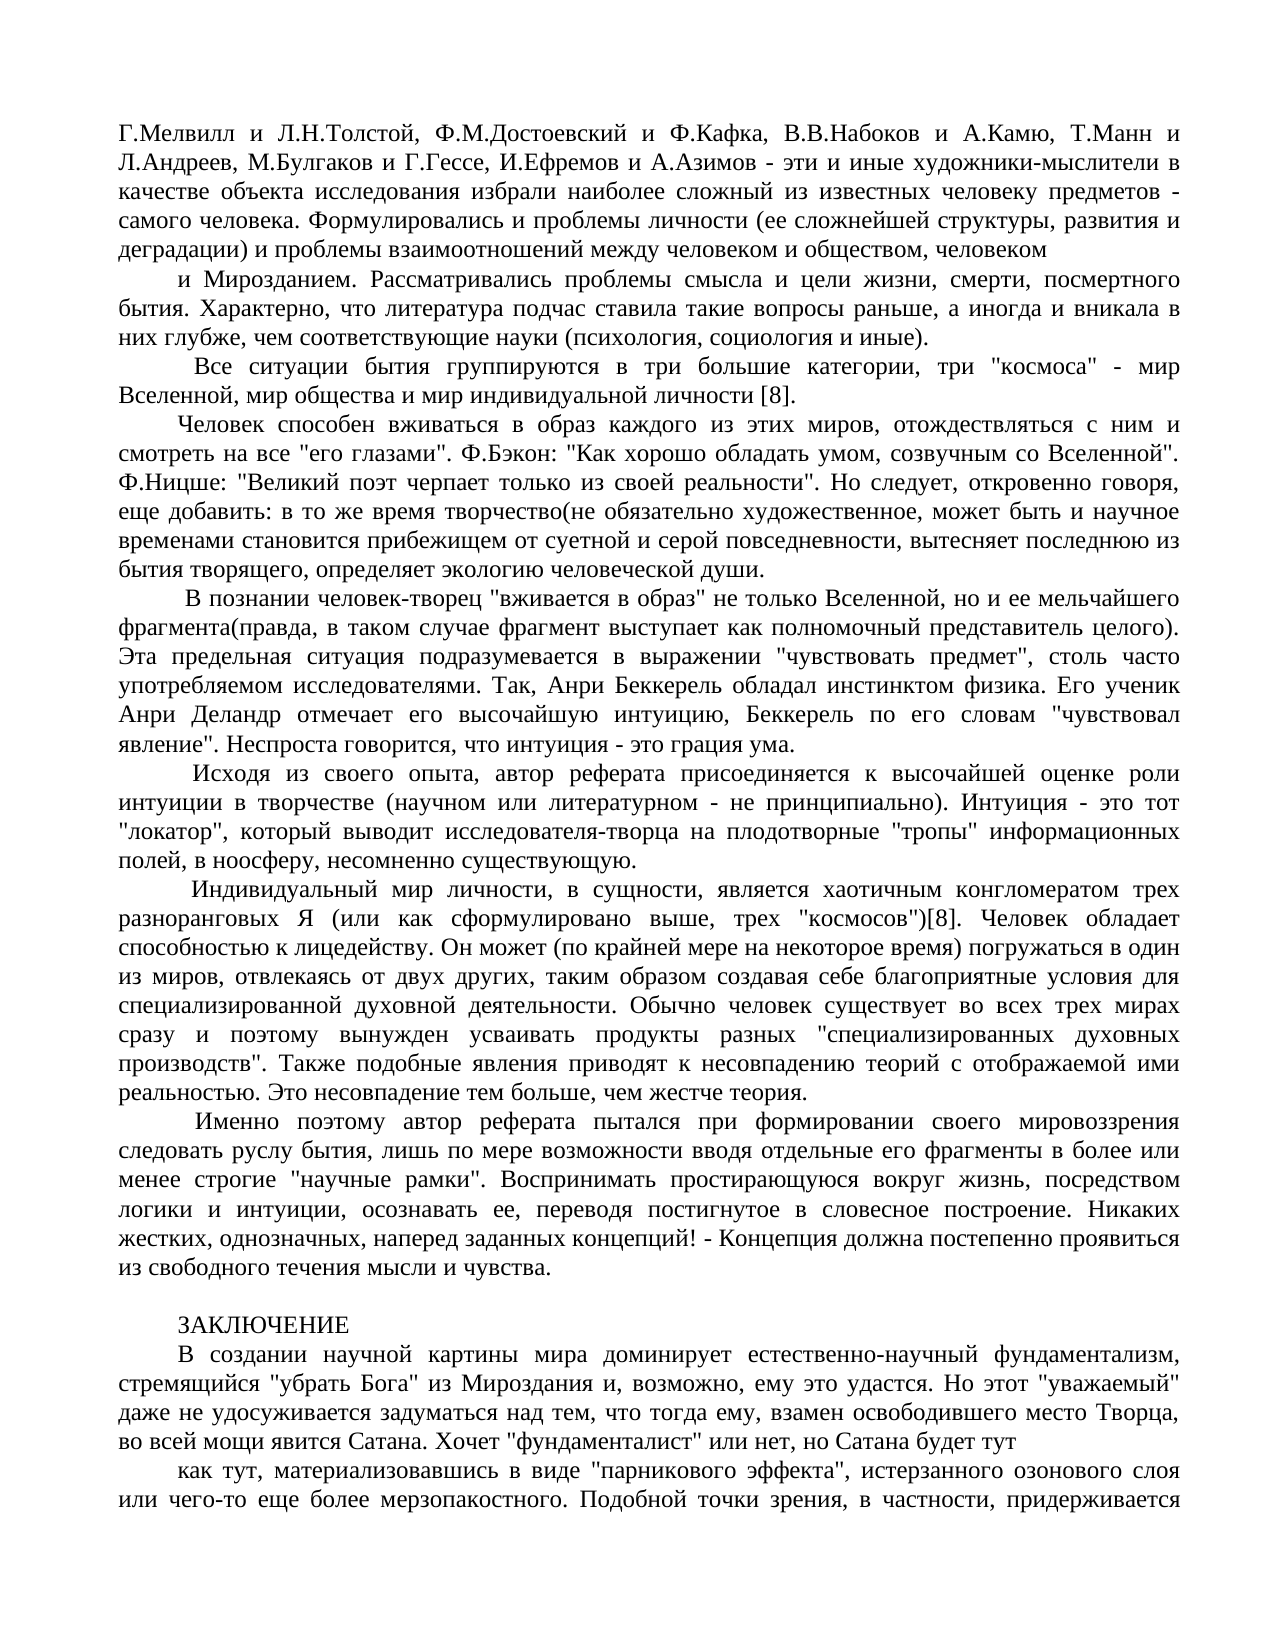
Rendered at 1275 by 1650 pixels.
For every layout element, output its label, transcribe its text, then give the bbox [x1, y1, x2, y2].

text Человек способен вживаться в образ каждого из этих миров, отождествляться с ним и смотреть на все "его глазами". Ф.Бэкон: "Как хорошо обладать умом, созвучным со Вселенной". Ф.Ницше: "Великий поэт черпает только из своей реальности". Но следует, откровенно говоря, еще добавить: в то же время творчество(не обязательно художественное, может быть и научное временами становится прибежищем от суетной и серой повседневности, вытесняет последнюю из бытия творящего, определяет экологию человеческой души. [118, 409, 1181, 583]
text В создании научной картины мира доминирует естественно-научный фундаментализм, стремящийся "убрать Бога" из Мироздания и, возможно, ему это удастся. Но этот "уважаемый" даже не удосуживается задуматься над тем, что тогда ему, взамен освободившего место Творца, во всей мощи явится Сатана. Хочет "фундаменталист" или нет, но Сатана будет тут [118, 1339, 1181, 1455]
text Все ситуации бытия группируются в три большие категории, три "космоса" - мир Вселенной, мир общества и мир индивидуальной личности [8]. [118, 351, 1181, 409]
text Именно поэтому автор реферата пытался при формировании своего мировоззрения следовать руслу бытия, лишь по мере возможности вводя отдельные его фрагменты в более или менее строгие "научные рамки". Воспринимать простирающуюся вокруг жизнь, посредством логики и интуиции, осознавать ее, переводя постигнутое в словесное построение. Никаких жестких, однозначных, наперед заданных концепций! - Концепция должна постепенно проявиться из свободного течения мысли и чувства. [118, 1106, 1181, 1281]
text В познании человек-творец "вживается в образ" не только Вселенной, но и ее мельчайшего фрагмента(правда, в таком случае фрагмент выступает как полномочный представитель целого). Эта предельная ситуация подразумевается в выражении "чувствовать предмет", столь часто употребляемом исследователями. Так, Анри Беккерель обладал инстинктом физика. Его ученик Анри Деландр отмечает его высочайшую интуицию, Беккерель по его словам "чувствовал явление". Неспроста говорится, что интуиция - это грация ума. [118, 583, 1181, 757]
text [118, 1455, 1181, 1513]
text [118, 118, 1181, 263]
text и Мирозданием. Рассматривались проблемы смысла и цели жизни, смерти, посмертного бытия. Характерно, что литература подчас ставила такие вопросы раньше, а иногда и вникала в них глубже, чем соответствующие науки (психология, социология и иные). [118, 263, 1181, 351]
text Индивидуальный мир личности, в сущности, является хаотичным конгломератом трех разноранговых Я (или как сформулировано выше, трех "космосов")[8]. Человек обладает способностью к лицедейству. Он может (по крайней мере на некоторое время) погружаться в один из миров, отвлекаясь от двух других, таким образом создавая себе благоприятные условия для специализированной духовной деятельности. Обычно человек существует во всех трех мирах сразу и поэтому вынужден усваивать продукты разных "специализированных духовных производств". Также подобные явления приводят к несовпадению теорий с отображаемой ими реальностью. Это несовпадение тем больше, чем жестче теория. [118, 874, 1181, 1106]
text ЗАКЛЮЧЕНИЕ [118, 1310, 1181, 1339]
text Исходя из своего опыта, автор реферата присоединяется к высочайшей оценке роли интуиции в творчестве (научном или литературном - не принципиально). Интуиция - это тот "локатор", который выводит исследователя-творца на плодотворные "тропы" информационных полей, в ноосферу, несомненно существующую. [118, 757, 1181, 874]
